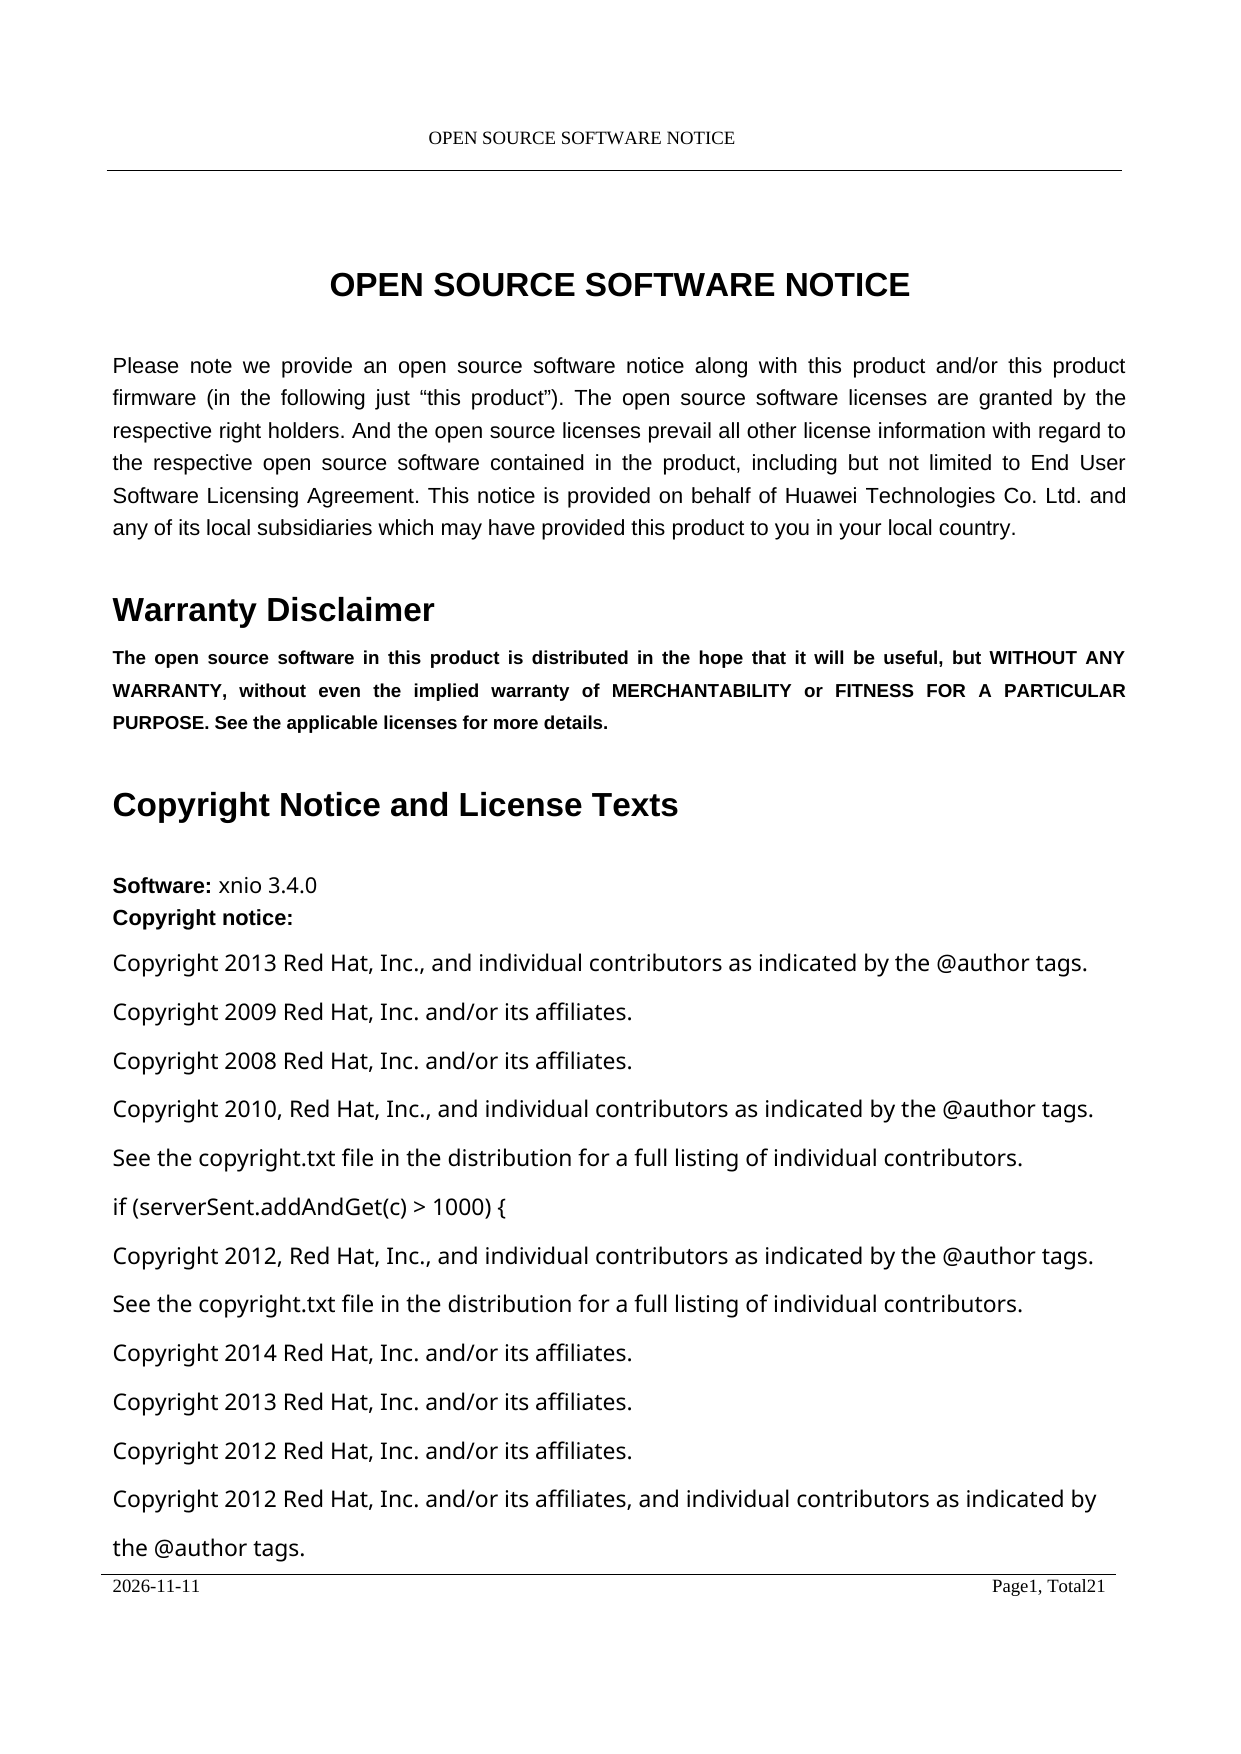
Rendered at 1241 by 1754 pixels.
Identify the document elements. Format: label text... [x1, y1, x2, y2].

text OPEN SOURCE SOFTWARE NOTICE [112, 251, 1128, 316]
text Software: xnio 3.4.0 [112, 869, 1128, 901]
text The open source software in this product is distributed in the hope that it will be useful, but WITHOUT ANY WARRANTY, without even the implied warranty of MERCHANTABILITY or FITNESS FOR A PARTICULAR PURPOSE. See the applicable licenses for more details. [112, 641, 1128, 739]
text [112, 947, 1128, 1564]
text Warranty Disclaimer [112, 576, 1128, 641]
text Copyright notice: [112, 901, 1128, 934]
text Copyright Notice and License Texts [112, 771, 1128, 836]
text Please note we provide an open source software notice along with this product and/or this product firmware (in the following just “this product”). The open source software licenses are granted by the respective right holders. And the open source licenses prevail all other license information with regard to the respective open source software contained in the product, including but not limited to End User Software Licensing Agreement. This notice is provided on behalf of Huawei Technologies Co. Ltd. and any of its local subsidiaries which may have provided this product to you in your local country. [112, 349, 1128, 544]
